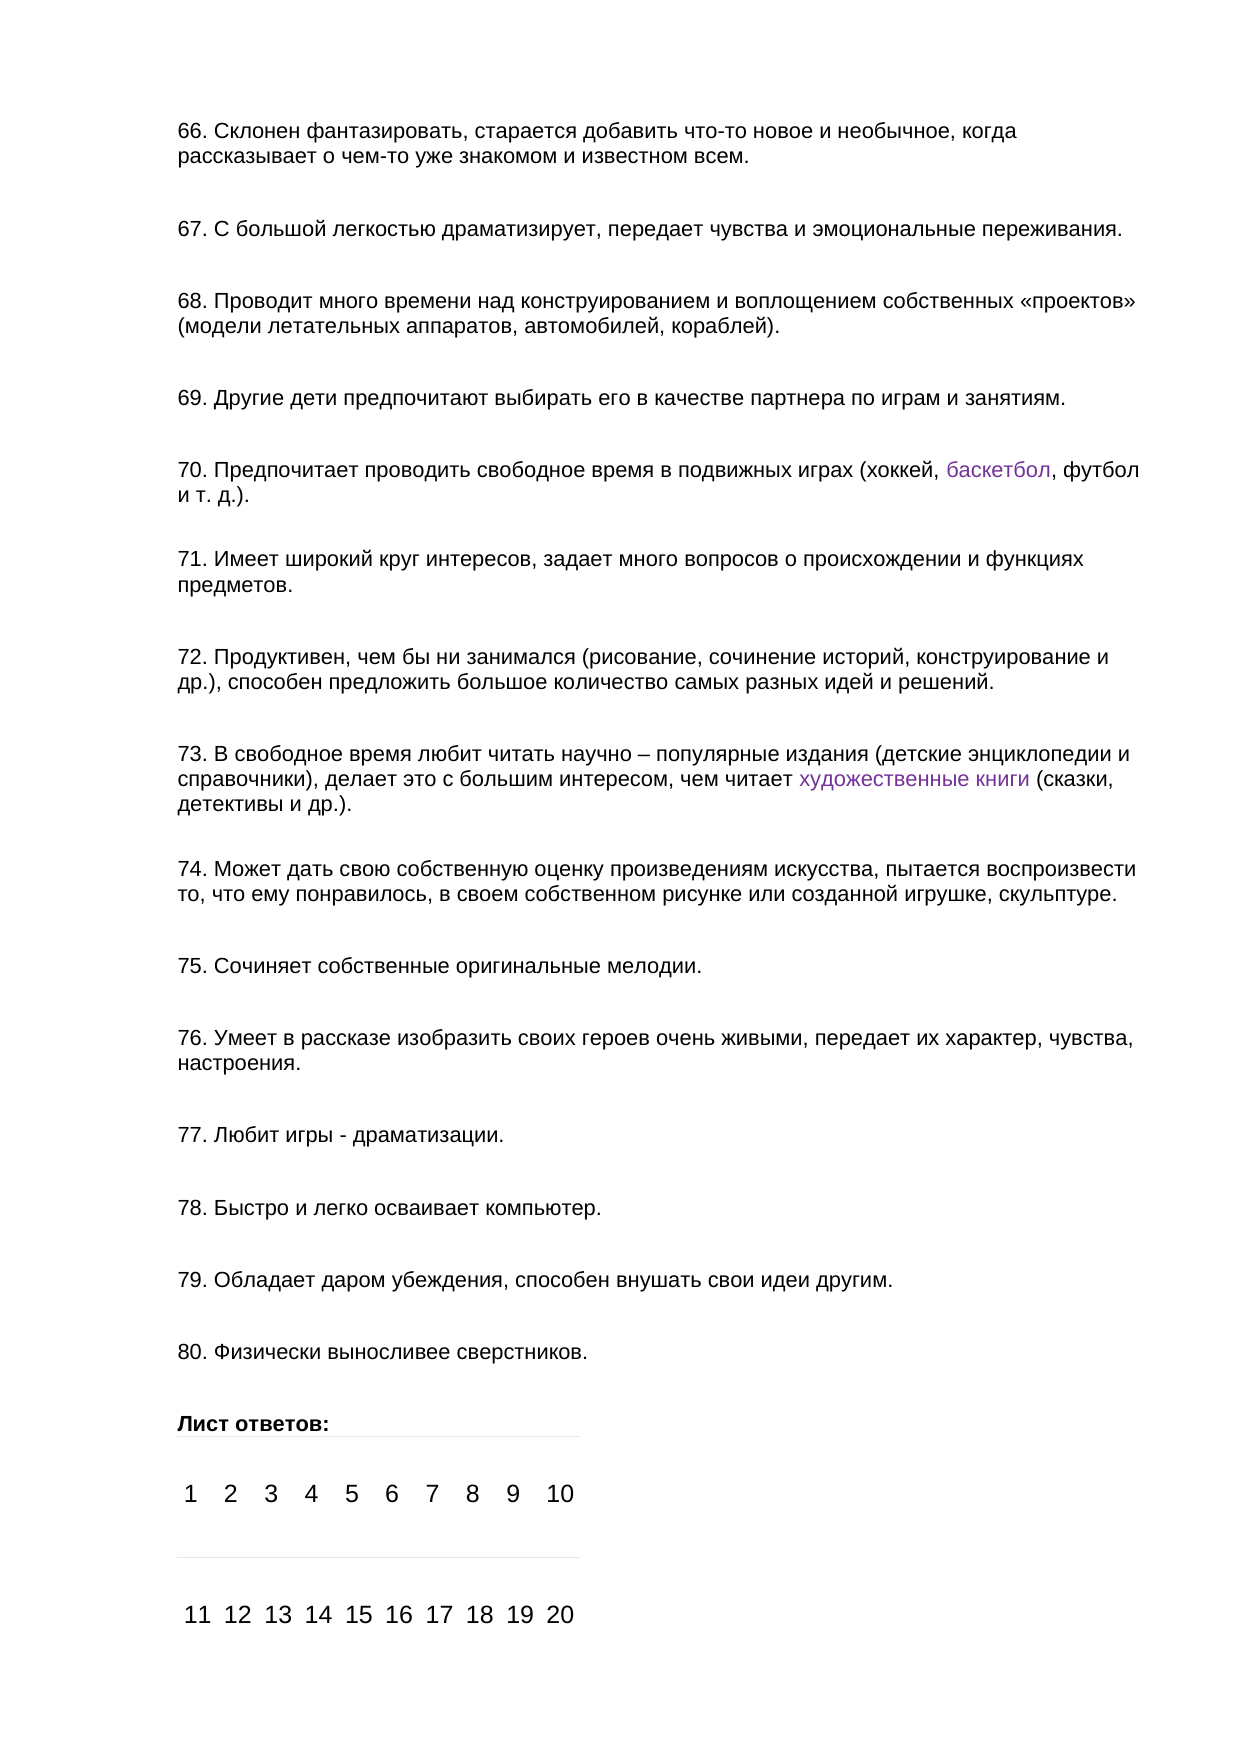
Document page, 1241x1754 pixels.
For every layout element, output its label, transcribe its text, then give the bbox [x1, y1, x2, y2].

table_header 10 [540, 1437, 580, 1557]
table_cell 14 [298, 1558, 338, 1632]
table_header 3 [258, 1437, 298, 1557]
table_cell 11 [177, 1558, 217, 1632]
table_cell 15 [339, 1558, 379, 1632]
table_cell 13 [258, 1558, 298, 1632]
text 70. Предпочитает проводить свободное время в подвижных играх (хоккей, баскетбол, футбол и т. д.). [177, 457, 1152, 507]
text 67. С большой легкостью драматизирует, передает чувства и эмоциональные переживания. [177, 215, 1152, 241]
table_cell 17 [419, 1558, 459, 1632]
table_cell 20 [540, 1558, 580, 1632]
text 75. Сочиняет собственные оригинальные мелодии. [177, 953, 1152, 978]
text 76. Умеет в рассказе изобразить своих героев очень живыми, передает их характер, чувства, настроения. [177, 1025, 1152, 1075]
text 71. Имеет широкий круг интересов, задает много вопросов о происхождении и функциях предметов. [177, 546, 1152, 597]
text 74. Может дать свою собственную оценку произведениям искусства, пытается воспроизвести то, что ему понравилось, в своем собственном рисунке или созданной игрушке, скульптуре. [177, 856, 1152, 906]
table_header 8 [459, 1437, 500, 1557]
text 78. Быстро и легко осваивает компьютер. [177, 1194, 1152, 1219]
text 66. Склонен фантазировать, старается добавить что-то новое и необычное, когда рассказывает о чем-то уже знакомом и известном всем. [177, 118, 1152, 168]
table_cell 18 [459, 1558, 500, 1632]
table_header 7 [419, 1437, 459, 1557]
table_header 6 [379, 1437, 419, 1557]
text 77. Любит игры - драматизации. [177, 1122, 1152, 1147]
text 80. Физически выносливее сверстников. [177, 1338, 1152, 1364]
table_header 1 [177, 1437, 217, 1557]
table_header 5 [339, 1437, 379, 1557]
text 72. Продуктивен, чем бы ни занимался (рисование, сочинение историй, конструирование и др.), способен предложить большое количество самых разных идей и решений. [177, 644, 1152, 694]
table_cell 12 [218, 1558, 258, 1632]
table_cell 16 [379, 1558, 419, 1632]
text 73. В свободное время любит читать научно – популярные издания (детские энциклопедии и справочники), делает это с большим интересом, чем читает художественные книги (сказки, детективы и др.). [177, 741, 1152, 817]
table_cell 19 [500, 1558, 540, 1632]
table_header 4 [298, 1437, 338, 1557]
text 68. Проводит много времени над конструированием и воплощением собственных «проектов» (модели летательных аппаратов, автомобилей, кораблей). [177, 287, 1152, 338]
table_header 2 [218, 1437, 258, 1557]
table_header 9 [500, 1437, 540, 1557]
text 69. Другие дети предпочитают выбирать его в качестве партнера по играм и занятиям. [177, 385, 1152, 410]
text 79. Обладает даром убеждения, способен внушать свои идеи другим. [177, 1266, 1152, 1292]
text Лист ответов: [177, 1411, 1152, 1436]
